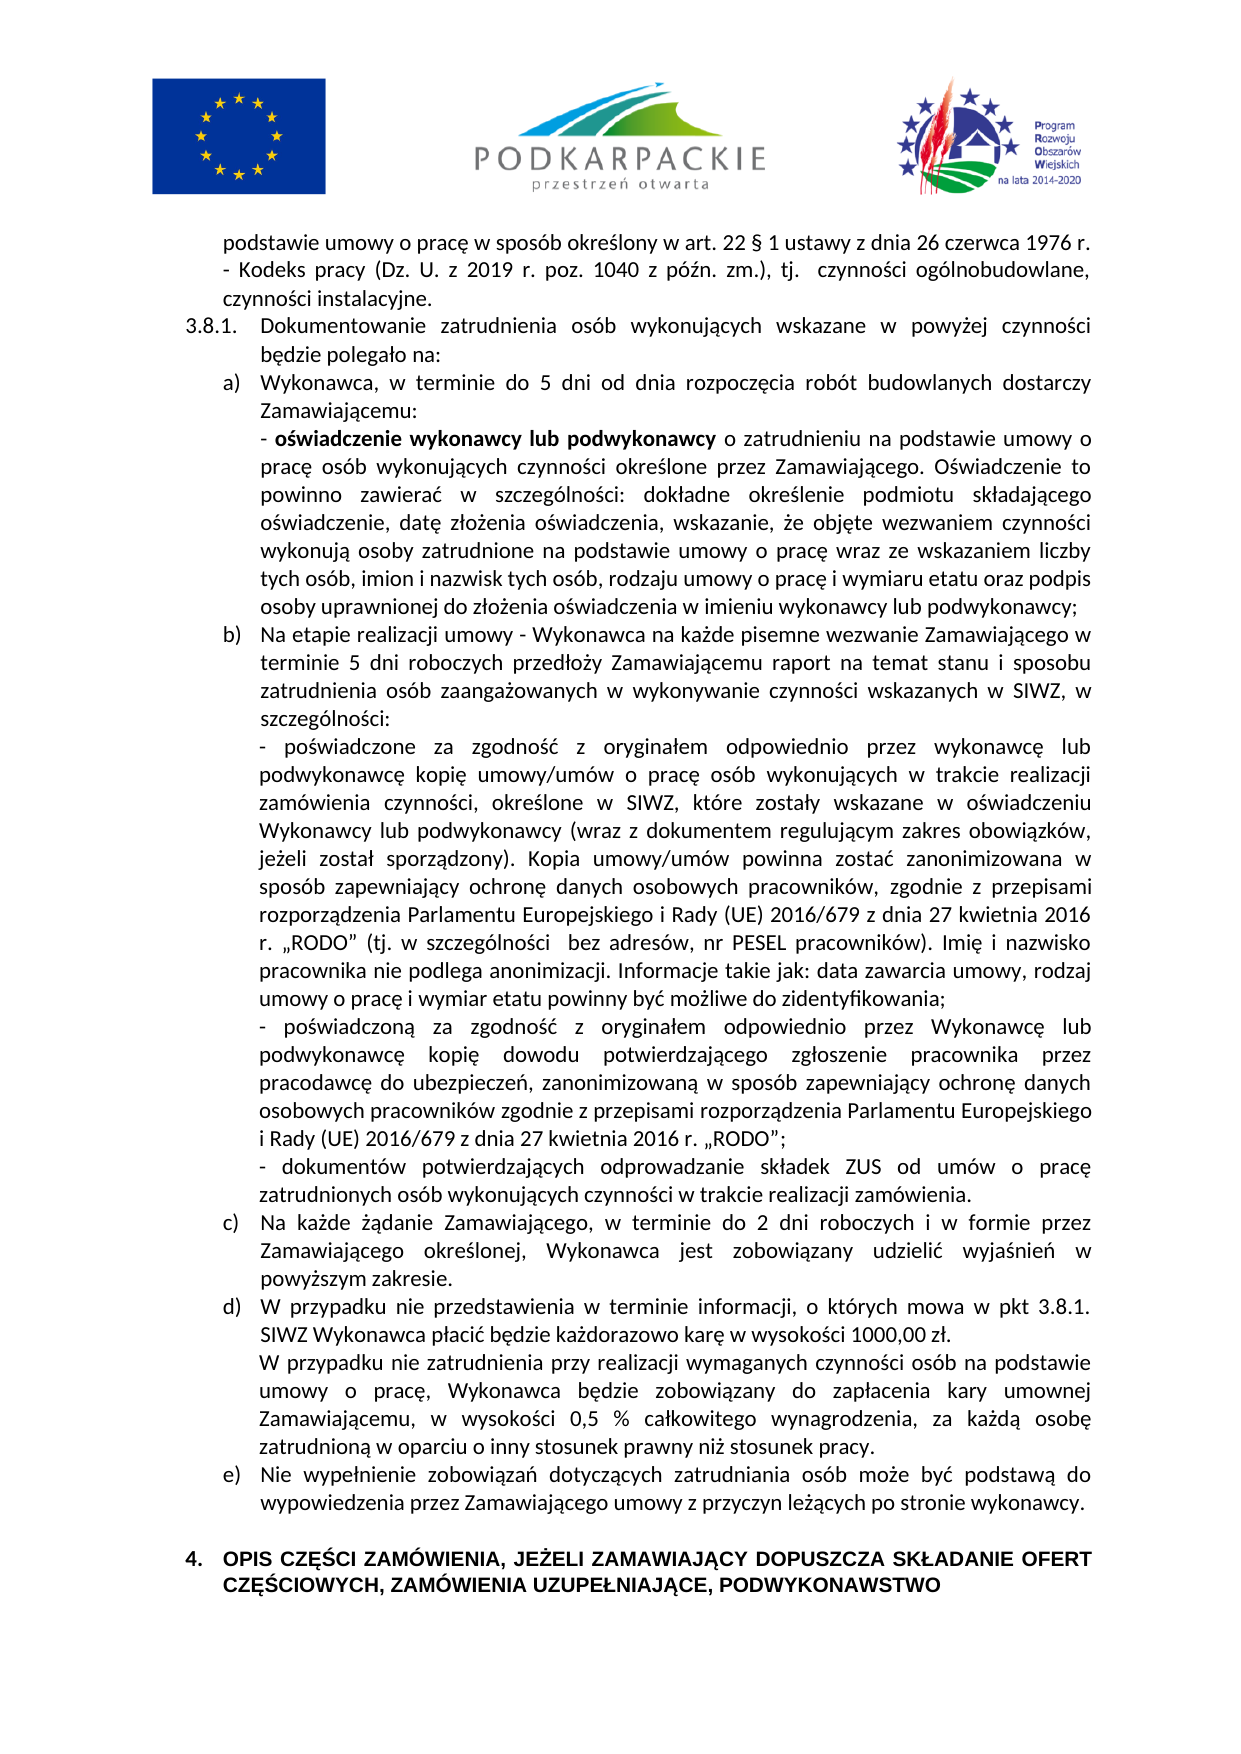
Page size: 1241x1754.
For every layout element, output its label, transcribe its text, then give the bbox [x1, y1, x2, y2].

list - poświadczoną za zgodność z oryginałem odpowiednio przez Wykonawcę lub podwykonawcę kopię dowodu potwierdzającego zgłoszenie pracownika przez pracodawcę do ubezpieczeń, zanonimizowaną w sposób zapewniający ochronę danych osobowych pracowników zgodnie z przepisami rozporządzenia Parlamentu Europejskiego i Rady (UE) 2016/679 z dnia 27 kwietnia 2016 r. „RODO”; [259, 1012, 1093, 1152]
list W przypadku nie zatrudnienia przy realizacji wymaganych czynności osób na podstawie umowy o pracę, Wykonawca będzie zobowiązany do zapłacenia kary umownej Zamawiającemu, w wysokości 0,5 % całkowitego wynagrodzenia, za każdą osobę zatrudnioną w oparciu o inny stosunek prawny niż stosunek pracy. [259, 1348, 1093, 1461]
list OPIS CZĘŚCI ZAMÓWIENIA, JEŻELI ZAMAWIAJĄCY DOPUSZCZA SKŁADANIE OFERT CZĘŚCIOWYCH, ZAMÓWIENIA UZUPEŁNIAJĄCE, PODWYKONAWSTWO [185, 1544, 1093, 1597]
list Na każde żądanie Zamawiającego, w terminie do 2 dni roboczych i w formie przez Zamawiającego określonej, Wykonawca jest zobowiązany udzielić wyjaśnień w powyższym zakresie. [223, 1208, 1093, 1292]
picture [147, 73, 1093, 200]
list - dokumentów potwierdzających odprowadzanie składek ZUS od umów o pracę zatrudnionych osób wykonujących czynności w trakcie realizacji zamówienia. [259, 1152, 1093, 1208]
list - poświadczone za zgodność z oryginałem odpowiednio przez wykonawcę lub podwykonawcę kopię umowy/umów o pracę osób wykonujących w trakcie realizacji zamówienia czynności, określone w SIWZ, które zostały wskazane w oświadczeniu Wykonawcy lub podwykonawcy (wraz z dokumentem regulującym zakres obowiązków, jeżeli został sporządzony). Kopia umowy/umów powinna zostać zanonimizowana w sposób zapewniający ochronę danych osobowych pracowników, zgodnie z przepisami rozporządzenia Parlamentu Europejskiego i Rady (UE) 2016/679 z dnia 27 kwietnia 2016 r. „RODO” (tj. w szczególności bez adresów, nr PESEL pracowników). Imię i nazwisko pracownika nie podlega anonimizacji. Informacje takie jak: data zawarcia umowy, rodzaj umowy o pracę i wymiar etatu powinny być możliwe do zidentyfikowania; [259, 732, 1093, 1012]
list Dokumentowanie zatrudnienia osób wykonujących wskazane w powyżej czynności będzie polegało na: [185, 312, 1093, 368]
list Na etapie realizacji umowy - Wykonawca na każde pisemne wezwanie Zamawiającego w terminie 5 dni roboczych przedłoży Zamawiającemu raport na temat stanu i sposobu zatrudnienia osób zaangażowanych w wykonywanie czynności wskazanych w SIWZ, w szczególności: [223, 620, 1093, 732]
list - oświadczenie wykonawcy lub podwykonawcy o zatrudnieniu na podstawie umowy o pracę osób wykonujących czynności określone przez Zamawiającego. Oświadczenie to powinno zawierać w szczególności: dokładne określenie podmiotu składającego oświadczenie, datę złożenia oświadczenia, wskazanie, że objęte wezwaniem czynności wykonują osoby zatrudnione na podstawie umowy o pracę wraz ze wskazaniem liczby tych osób, imion i nazwisk tych osób, rodzaju umowy o pracę i wymiaru etatu oraz podpis osoby uprawnionej do złożenia oświadczenia w imieniu wykonawcy lub podwykonawcy; [260, 424, 1093, 620]
list Wykonawca, w terminie do 5 dni od dnia rozpoczęcia robót budowlanych dostarczy Zamawiającemu: [223, 368, 1093, 424]
list W przypadku nie przedstawienia w terminie informacji, o których mowa w pkt 3.8.1. SIWZ Wykonawca płacić będzie każdorazowo karę w wysokości 1000,00 zł. [223, 1292, 1093, 1348]
list Nie wypełnienie zobowiązań dotyczących zatrudniania osób może być podstawą do wypowiedzenia przez Zamawiającego umowy z przyczyn leżących po stronie wykonawcy. [223, 1461, 1093, 1517]
